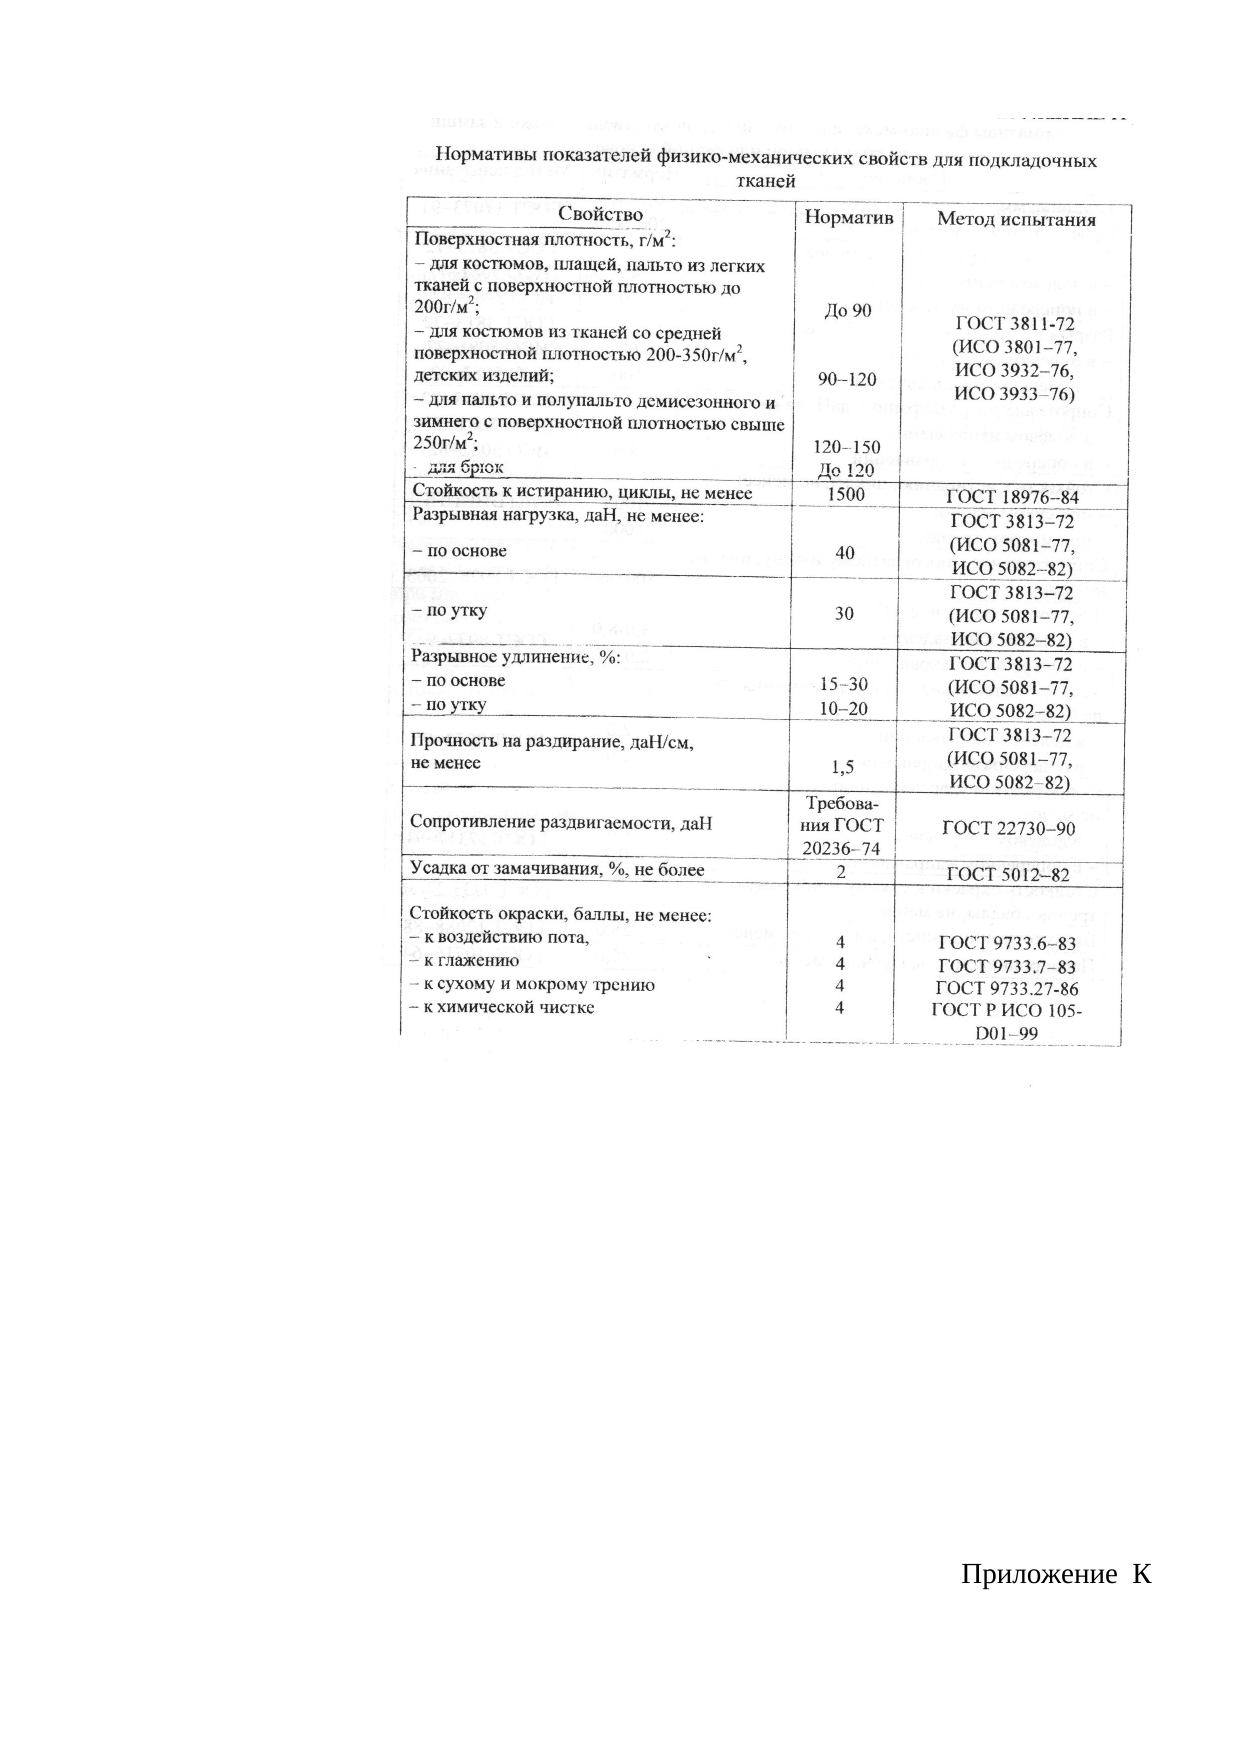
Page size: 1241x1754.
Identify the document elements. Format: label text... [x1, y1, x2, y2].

picture [378, 118, 1152, 1087]
text Приложение К [177, 1556, 1152, 1590]
